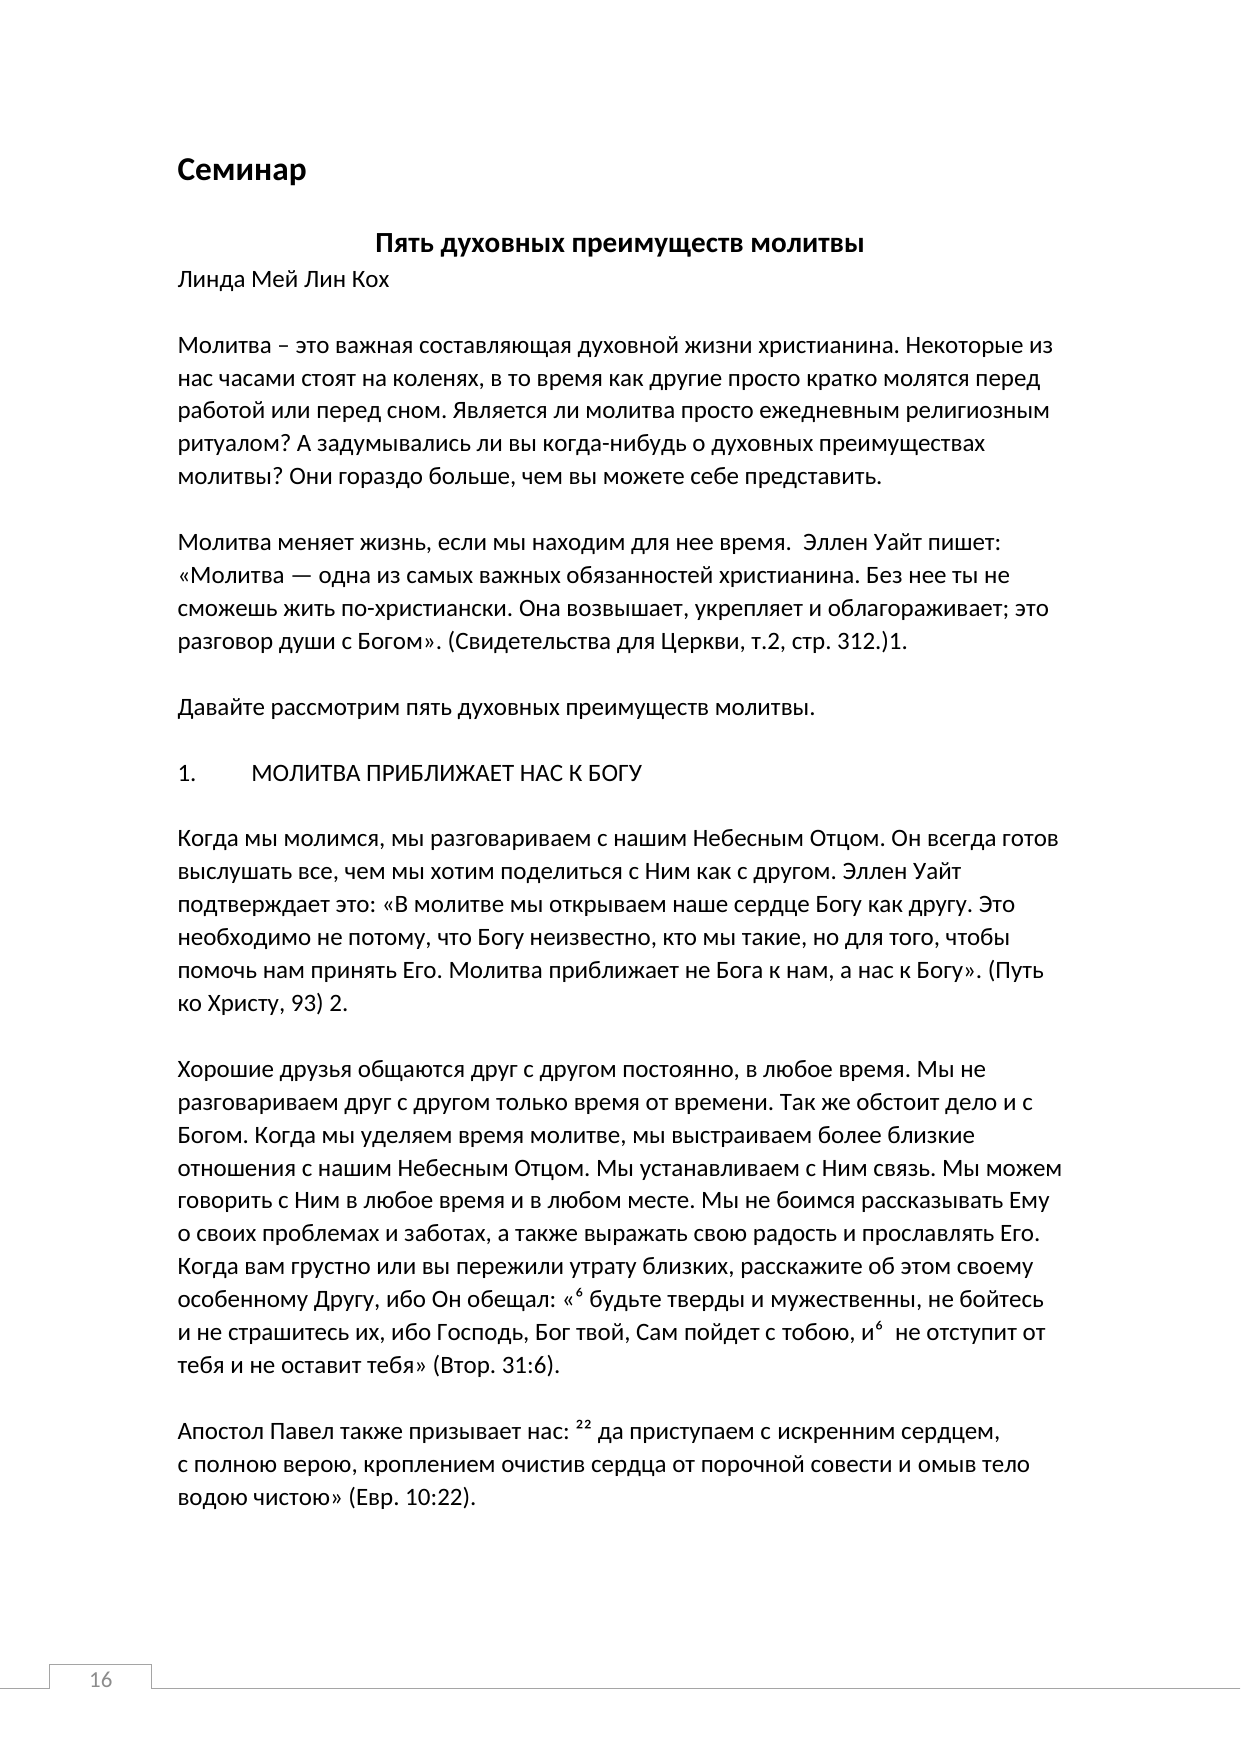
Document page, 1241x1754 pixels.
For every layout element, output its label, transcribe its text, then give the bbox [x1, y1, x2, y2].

text Молитва меняет жизнь, если мы находим для нее время. Эллен Уайт пишет: «Молитва — одна из самых важных обязанностей христианина. Без нее ты не сможешь жить по-христиански. Она возвышает, укрепляет и облагораживает; это разговор души с Богом». (Свидетельства для Церкви, т.2, стр. 312.)1. [177, 526, 1063, 656]
text Когда мы молимся, мы разговариваем с нашим Небесным Отцом. Он всегда готов выслушать все, чем мы хотим поделиться с Ним как с другом. Эллен Уайт подтверждает это: «В молитве мы открываем наше сердце Богу как другу. Это необходимо не потому, что Богу неизвестно, кто мы такие, но для того, чтобы помочь нам принять Его. Молитва приближает не Бога к нам, а нас к Богу». (Путь ко Христу, 93) 2. [177, 822, 1063, 1018]
text Молитва – это важная составляющая духовной жизни христианина. Некоторые из нас часами стоят на коленях, в то время как другие просто кратко молятся перед работой или перед сном. Является ли молитва просто ежедневным религиозным ритуалом? А задумывались ли вы когда-нибудь о духовных преимуществах молитвы? Они гораздо больше, чем вы можете себе представить. [177, 329, 1063, 491]
text Давайте рассмотрим пять духовных преимуществ молитвы. [177, 691, 1063, 721]
text Семинар [177, 148, 1063, 188]
text 1. МОЛИТВА ПРИБЛИЖАЕТ НАС К БОГУ [177, 757, 1063, 787]
text Линда Мей Лин Кох [177, 263, 1063, 293]
text Пять духовных преимуществ молитвы [177, 224, 1063, 260]
text Хорошие друзья общаются друг с другом постоянно, в любое время. Мы не разговариваем друг с другом только время от времени. Так же обстоит дело и с Богом. Когда мы уделяем время молитве, мы выстраиваем более близкие отношения с нашим Небесным Отцом. Мы устанавливаем с Ним связь. Мы можем говорить с Ним в любое время и в любом месте. Мы не боимся рассказывать Ему о своих проблемах и заботах, а также выражать свою радость и прославлять Его. Когда вам грустно или вы пережили утрату близких, расскажите об этом своему особенному Другу, ибо Он обещал: «⁶ будьте тверды и мужественны, не бойтесь и не страшитесь их, ибо Господь, Бог твой, Сам пойдет с тобою, и⁶ не отступит от тебя и не оставит тебя» (Втор. 31:6). [177, 1053, 1063, 1380]
text Апостол Павел также призывает нас: ²² да приступаем с искренним сердцем, с полною верою, кроплением очистив сердца от порочной совести и омыв тело водою чистою» (Евр. 10:22). [177, 1415, 1063, 1511]
